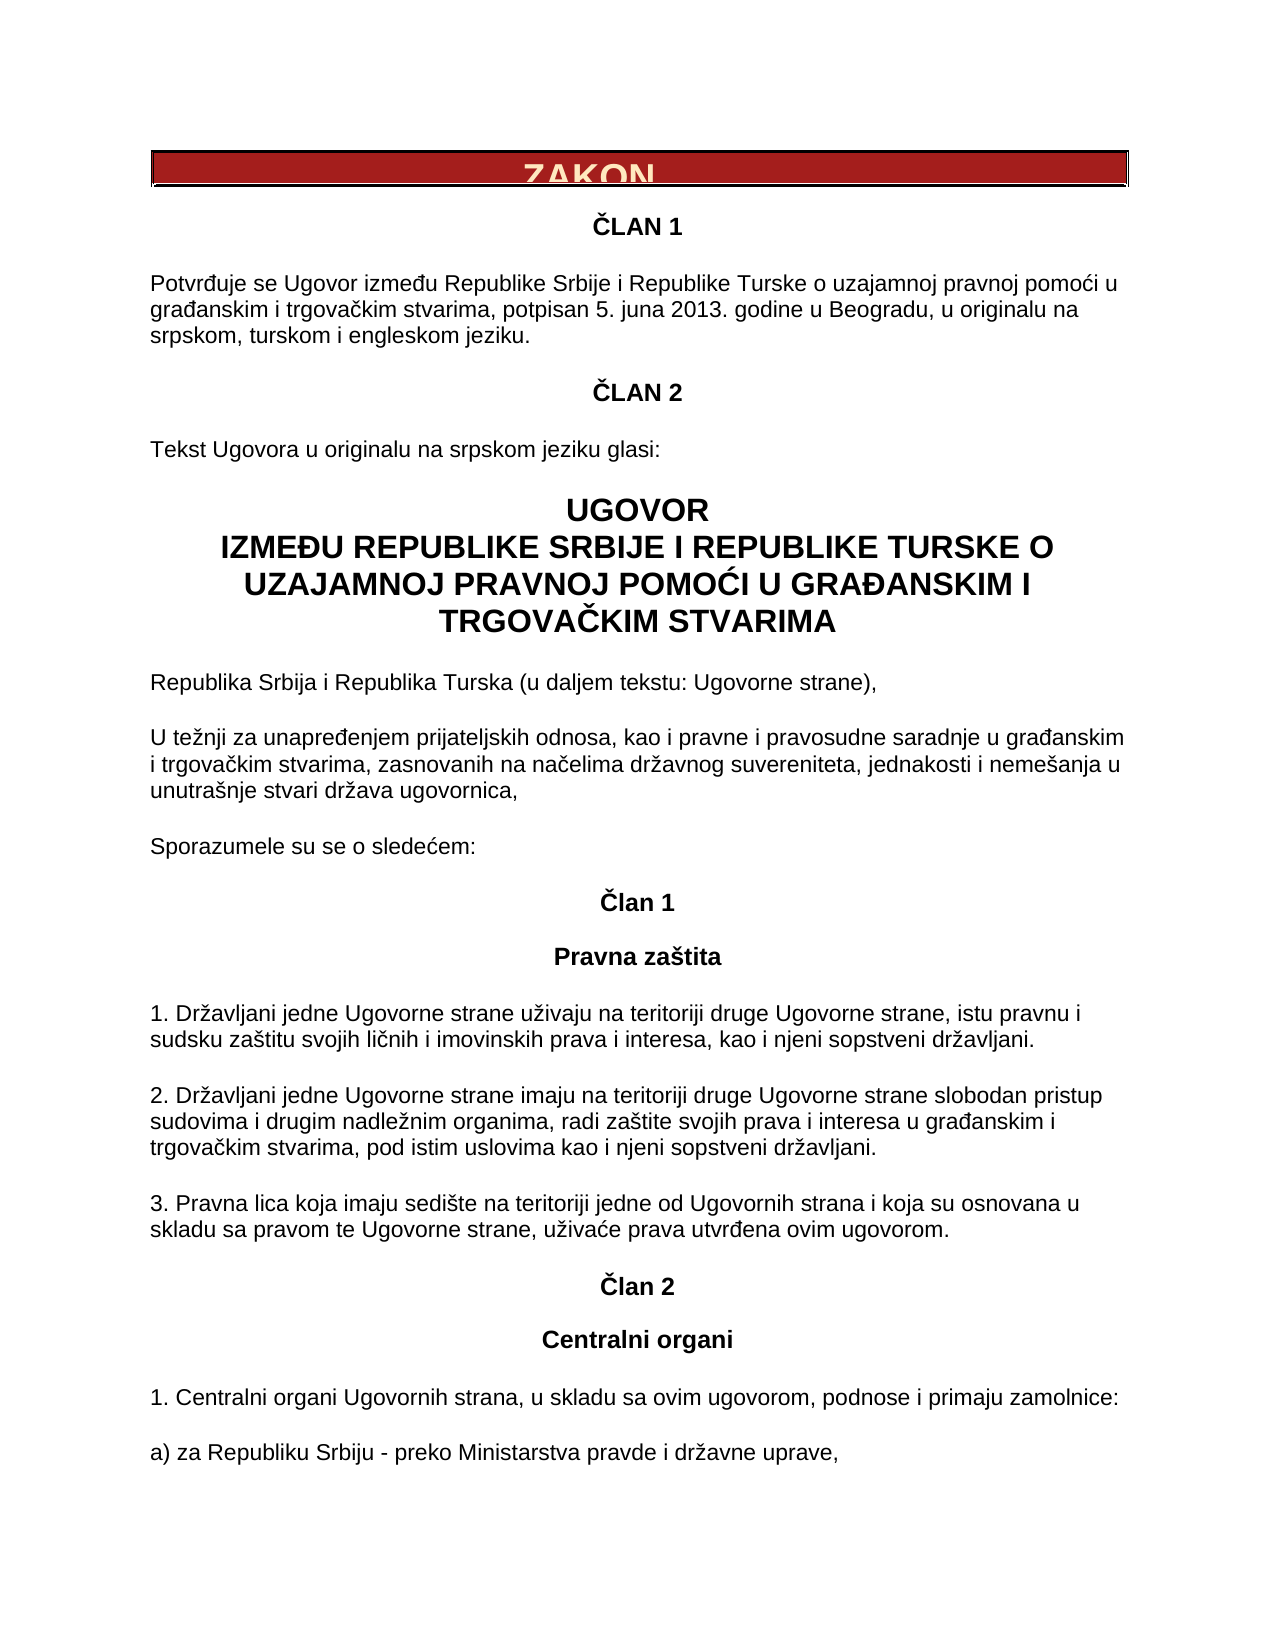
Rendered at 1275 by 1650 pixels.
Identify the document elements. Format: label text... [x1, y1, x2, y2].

table_header ZAKON O POTVRĐIVANJU UGOVORA IZMEĐU REPUBLIKE SRBIJE I REPUBLIKE TURSKE O UZAJAMNOJ PRAVNOJ POMOĆI U GRAĐANSKIM I TRGOVAČKIM STVARIMA ("Sl. glasnik RS - Međunarodni ugovori", br. 15/2015) [154, 153, 1126, 183]
text Pravna zaštita [150, 942, 1125, 971]
text 3. Pravna lica koja imaju sedište na teritoriji jedne od Ugovornih strana i koja su osnovana u skladu sa pravom te Ugovorne strane, uživaće prava utvrđena ovim ugovorom. [150, 1190, 1125, 1243]
text Tekst Ugovora u originalu na srpskom jeziku glasi: [150, 436, 1125, 462]
text Sporazumele su se o sledećem: [150, 833, 1125, 859]
text Centralni organi [150, 1326, 1125, 1354]
text 1. Državljani jedne Ugovorne strane uživaju na teritoriji druge Ugovorne strane, istu pravnu i sudsku zaštitu svojih ličnih i imovinskih prava i interesa, kao i njeni sopstveni državljani. [150, 1000, 1125, 1052]
text ČLAN 1 [150, 212, 1125, 241]
text U težnji za unapređenjem prijateljskih odnosa, kao i pravne i pravosudne saradnje u građanskim i trgovačkim stvarima, zasnovanih na načelima državnog suvereniteta, jednakosti i nemešanja u unutrašnje stvari država ugovornica, [150, 724, 1125, 803]
text a) za Republiku Srbiju - preko Ministarstva pravde i državne uprave, [150, 1439, 1125, 1465]
text Potvrđuje se Ugovor između Republike Srbije i Republike Turske o uzajamnoj pravnoj pomoći u građanskim i trgovačkim stvarima, potpisan 5. juna 2013. godine u Beogradu, u originalu na srpskom, turskom i engleskom jeziku. [150, 270, 1125, 349]
text Član 2 [150, 1272, 1125, 1301]
text Republika Srbija i Republika Turska (u daljem tekstu: Ugovorne strane), [150, 669, 1125, 695]
text Član 1 [150, 888, 1125, 917]
text 2. Državljani jedne Ugovorne strane imaju na teritoriji druge Ugovorne strane slobodan pristup sudovima i drugim nadležnim organima, radi zaštite svojih prava i interesa u građanskim i trgovačkim stvarima, pod istim uslovima kao i njeni sopstveni državljani. [150, 1082, 1125, 1161]
text 1. Centralni organi Ugovornih strana, u skladu sa ovim ugovorom, podnose i primaju zamolnice: [150, 1383, 1125, 1410]
text ČLAN 2 [150, 378, 1125, 407]
text UGOVOR IZMEĐU REPUBLIKE SRBIJE I REPUBLIKE TURSKE O UZAJAMNOJ PRAVNOJ POMOĆI U GRAĐANSKIM I TRGOVAČKIM STVARIMA [150, 491, 1125, 640]
